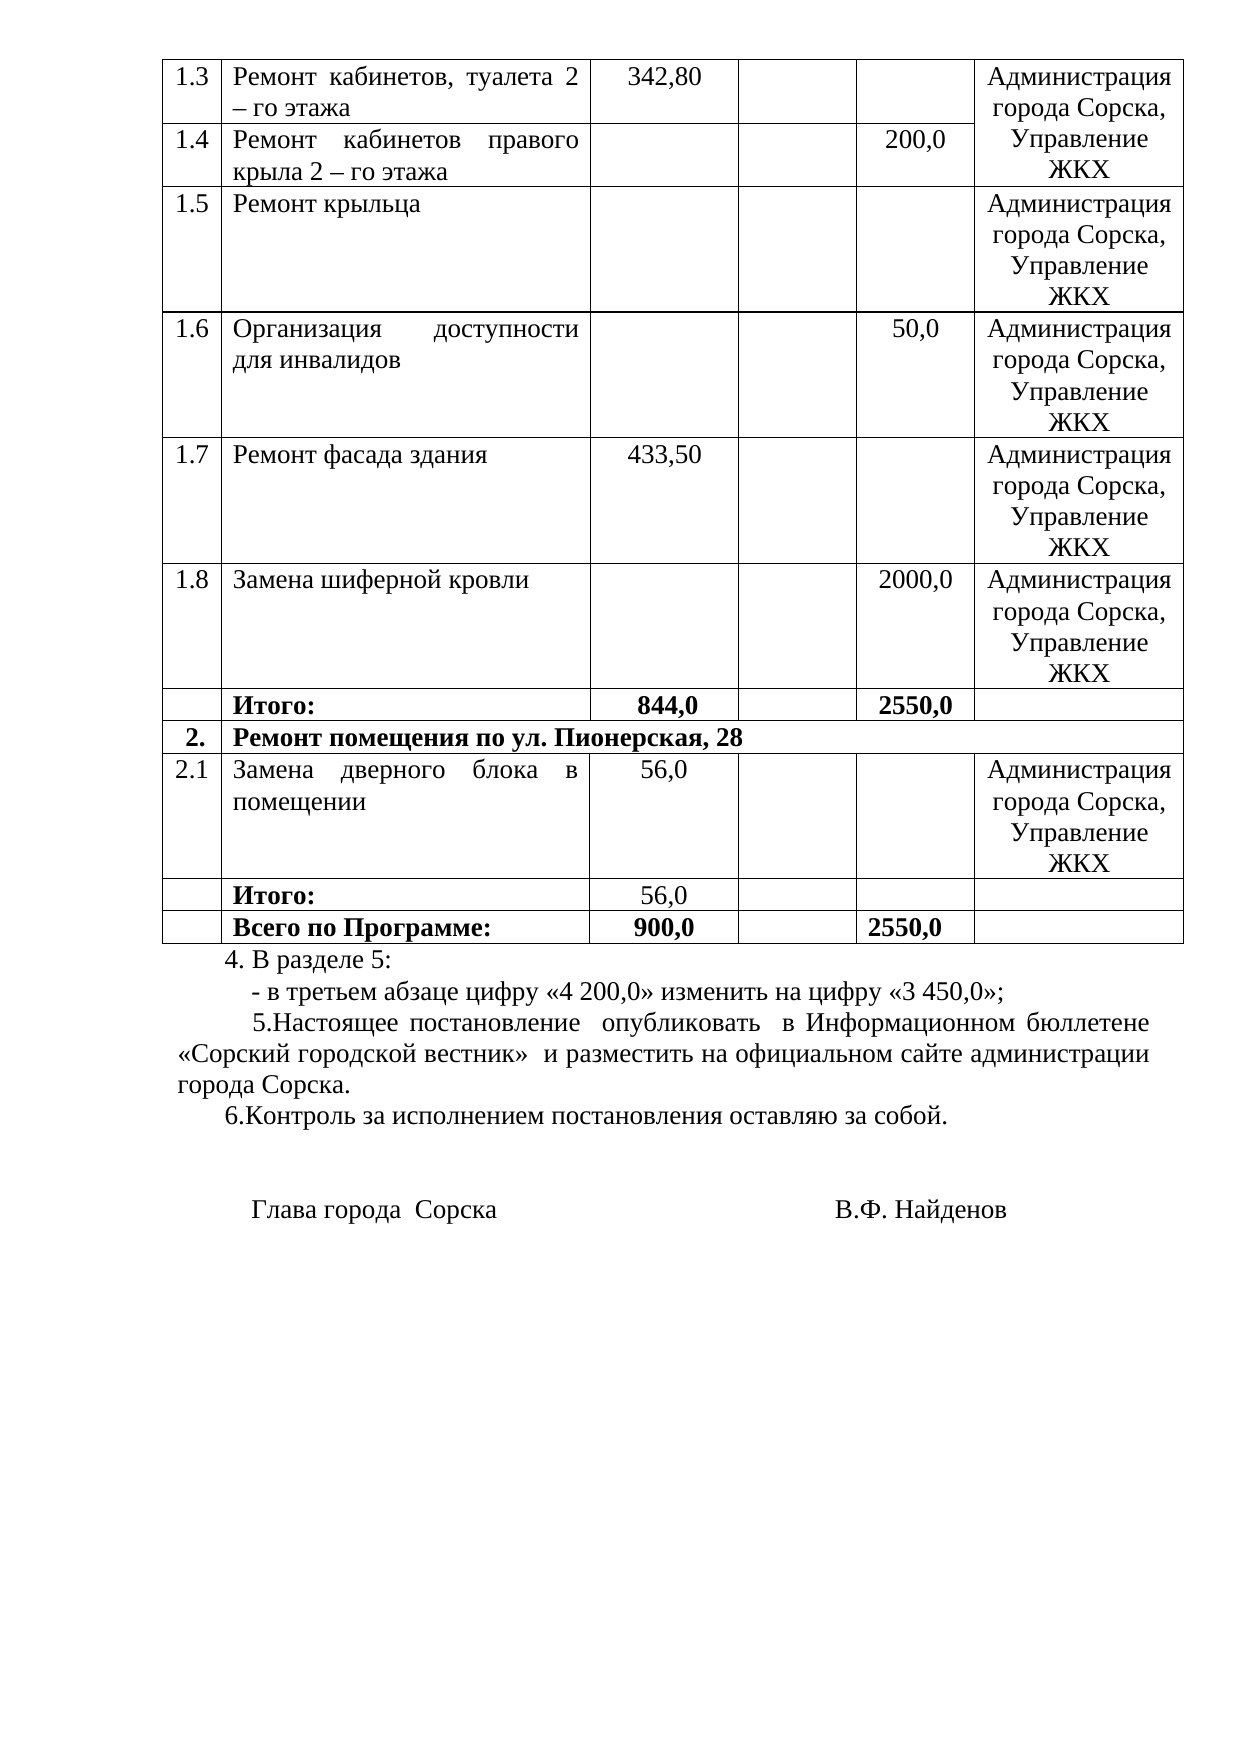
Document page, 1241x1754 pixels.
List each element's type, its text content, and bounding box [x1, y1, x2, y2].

table_cell Итого: [222, 689, 590, 720]
table_cell [857, 879, 974, 910]
table_cell Ремонт кабинетов, туалета 2 – го этажа [222, 60, 590, 122]
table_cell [975, 187, 1183, 311]
table_cell [739, 438, 856, 563]
table_cell [591, 124, 738, 186]
table_cell [739, 187, 856, 311]
table_cell Всего по Программе: [222, 911, 589, 943]
table_cell Администрация города Сорска, Управление ЖКХ [975, 564, 1183, 688]
table_cell Администрация города Сорска, Управление ЖКХ [975, 313, 1183, 437]
table_cell [975, 911, 1183, 943]
table_cell Администрация города Сорска, Управление ЖКХ [975, 438, 1183, 563]
table_cell Ремонт фасада здания [222, 438, 590, 563]
table_cell Ремонт кабинетов правого крыла 2 – го этажа [222, 124, 590, 186]
table_cell 900,0 [590, 911, 738, 943]
table_cell 1.4 [163, 124, 221, 186]
table_cell 342,80 [591, 60, 738, 122]
table_cell 1.3 [163, 60, 221, 122]
table_cell 2.1 [163, 754, 221, 878]
table_cell 1.8 [163, 564, 221, 688]
table_cell Замена шиферной кровли [222, 564, 590, 688]
table_cell [591, 313, 738, 437]
table_cell Администрация города Сорска, Управление ЖКХ [975, 754, 1183, 878]
table_cell [591, 564, 738, 688]
table_cell [739, 564, 856, 688]
table_cell 2550,0 [857, 689, 974, 720]
table_cell [739, 124, 856, 186]
table_cell [975, 689, 1183, 720]
table_cell 200,0 [857, 124, 974, 186]
text 6.Контроль за исполнением постановления оставляю за собой. [177, 1099, 1152, 1131]
table_cell 1.6 [163, 313, 221, 437]
table_cell 1.5 [163, 187, 221, 311]
table_cell [163, 879, 221, 910]
table_cell Ремонт помещения по ул. Пионерская, 28 [222, 721, 1183, 753]
table_cell [739, 879, 856, 910]
table_cell 2550,0 [857, 911, 974, 943]
table_cell [857, 438, 974, 563]
table_cell Замена дверного блока в помещении [222, 754, 589, 878]
table_cell [739, 911, 856, 943]
table_cell 2. [163, 721, 221, 753]
table_cell Итого: [222, 879, 589, 910]
table_cell 844,0 [591, 689, 738, 720]
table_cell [975, 60, 1183, 186]
table_cell 56,0 [590, 754, 738, 878]
table_cell [739, 689, 856, 720]
table_cell [163, 689, 221, 720]
table_cell 1.7 [163, 438, 221, 563]
text 5.Настоящее постановление опубликовать в Информационном бюллетене «Сорский городской вестник» и разместить на официальном сайте администрации города Сорска. [177, 1006, 1152, 1099]
table_cell [857, 60, 974, 122]
table_cell Ремонт крыльца [222, 187, 590, 311]
text - в третьем абзаце цифру «4 200,0» изменить на цифру «3 450,0»; [177, 975, 1152, 1006]
table_cell [739, 60, 856, 122]
table_cell Организация доступности для инвалидов [222, 313, 590, 437]
table_cell 56,0 [590, 879, 738, 910]
table_cell [591, 187, 738, 311]
table_cell [739, 313, 856, 437]
text Глава города Сорска В.Ф. Найденов [177, 1193, 1152, 1224]
table_cell 433,50 [591, 438, 738, 563]
text 4. В разделе 5: [177, 944, 1152, 975]
table_cell [857, 187, 974, 311]
table_cell [163, 911, 221, 943]
table_cell [739, 754, 856, 878]
table_cell [857, 754, 974, 878]
table_cell [975, 879, 1183, 910]
table_cell 2000,0 [857, 564, 974, 688]
table_cell 50,0 [857, 313, 974, 437]
